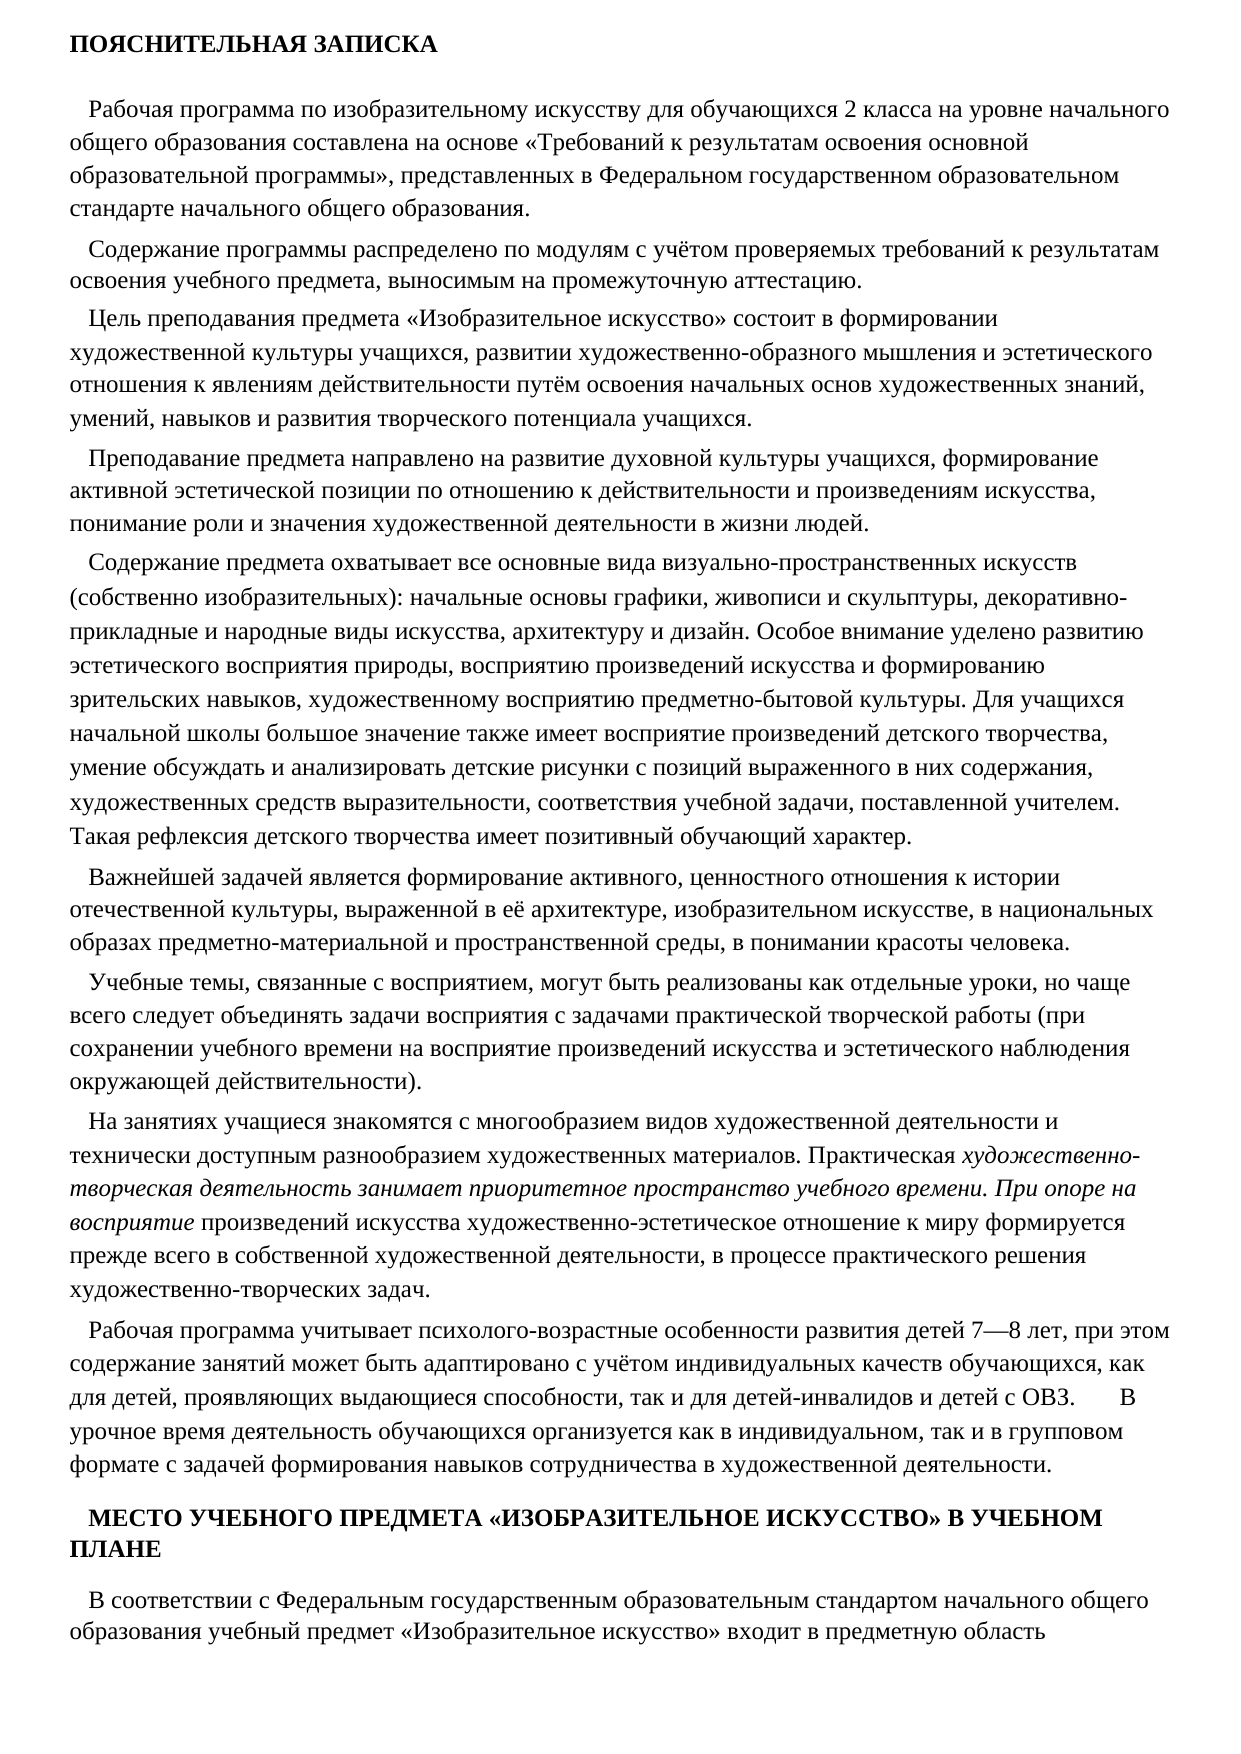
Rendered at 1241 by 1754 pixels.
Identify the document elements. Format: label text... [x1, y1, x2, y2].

text Рабочая программа учитывает психолого-возрастные особенности развития детей 7—8 лет, при этом содержание занятий может быть адаптировано с учётом индивидуальных качеств обучающихся, как для детей, проявляющих выдающиеся способности, так и для детей-инвалидов и детей с ОВЗ. В урочное время деятельность обучающихся организуется как в индивидуальном, так и в групповом формате с задачей формирования навыков сотрудничества в художественной деятельности. [69, 1315, 1173, 1478]
text Содержание предмета охватывает все основные вида визуально-пространственных искусств (собственно изобразительных): начальные основы графики, живописи и скульптуры, декоративно-прикладные и народные виды искусства, архитектуру и дизайн. Особое внимание уделено развитию эстетического восприятия природы, восприятию произведений искусства и формированию зрительских навыков, художественному восприятию предметно-бытовой культуры. Для учащихся начальной школы большое значение также имеет восприятие произведений детского творчества, умение обсуждать и анализировать детские рисунки с позиций выраженного в них содержания, художественных средств выразительности, соответствия учебной задачи, поставленной учителем. Такая рефлексия детского творчества имеет позитивный обучающий характер. [69, 547, 1158, 849]
text МЕСТО УЧЕБНОГО ПРЕДМЕТА «ИЗОБРАЗИТЕЛЬНОЕ ИСКУССТВО» В УЧЕБНОМ ПЛАНЕ [69, 1503, 1113, 1563]
text Важнейшей задачей является формирование активного, ценностного отношения к истории отечественной культуры, выраженной в её архитектуре, изобразительном искусстве, в национальных образах предметно-материальной и пространственной среды, в понимании красоты человека. [69, 862, 1158, 956]
text ПОЯСНИТЕЛЬНАЯ ЗАПИСКА [69, 31, 1173, 58]
text В соответствии с Федеральным государственным образовательным стандартом начального общего образования учебный предмет «Изобразительное искусство» входит в предметную область [69, 1585, 1158, 1645]
text Преподавание предмета направлено на развитие духовной культуры учащихся, формирование активной эстетической позиции по отношению к действительности и произведениям искусства, понимание роли и значения художественной деятельности в жизни людей. [69, 443, 1113, 536]
text Учебные темы, связанные с восприятием, могут быть реализованы как отдельные уроки, но чаще всего следует объединять задачи восприятия с задачами практической творческой работы (при сохранении учебного времени на восприятие произведений искусства и эстетического наблюдения окружающей действительности). [69, 967, 1143, 1094]
text Рабочая программа по изобразительному искусству для обучающихся 2 класса на уровне начального общего образования составлена на основе «Требований к результатам освоения основной образовательной программы», представленных в Федеральном государственном образовательном стандарте начального общего образования. [69, 94, 1173, 222]
text Содержание программы распределено по модулям с учётом проверяемых требований к результатам освоения учебного предмета, выносимым на промежуточную аттестацию. [69, 234, 1173, 294]
text Цель преподавания предмета «Изобразительное искусство» состоит в формировании художественной культуры учащихся, развитии художественно-образного мышления и эстетического отношения к явлениям действительности путём освоения начальных основ художественных знаний, умений, навыков и развития творческого потенциала учащихся. [69, 303, 1158, 431]
text На занятиях учащиеся знакомятся с многообразием видов художественной деятельности и технически доступным разнообразием художественных материалов. Практическая художественно-творческая деятельность занимает приоритетное пространство учебного времени. При опоре на восприятие произведений искусства художественно-эстетическое отношение к миру формируется прежде всего в собственной художественной деятельности, в процессе практического решения художественно-творческих задач. [69, 1106, 1143, 1303]
